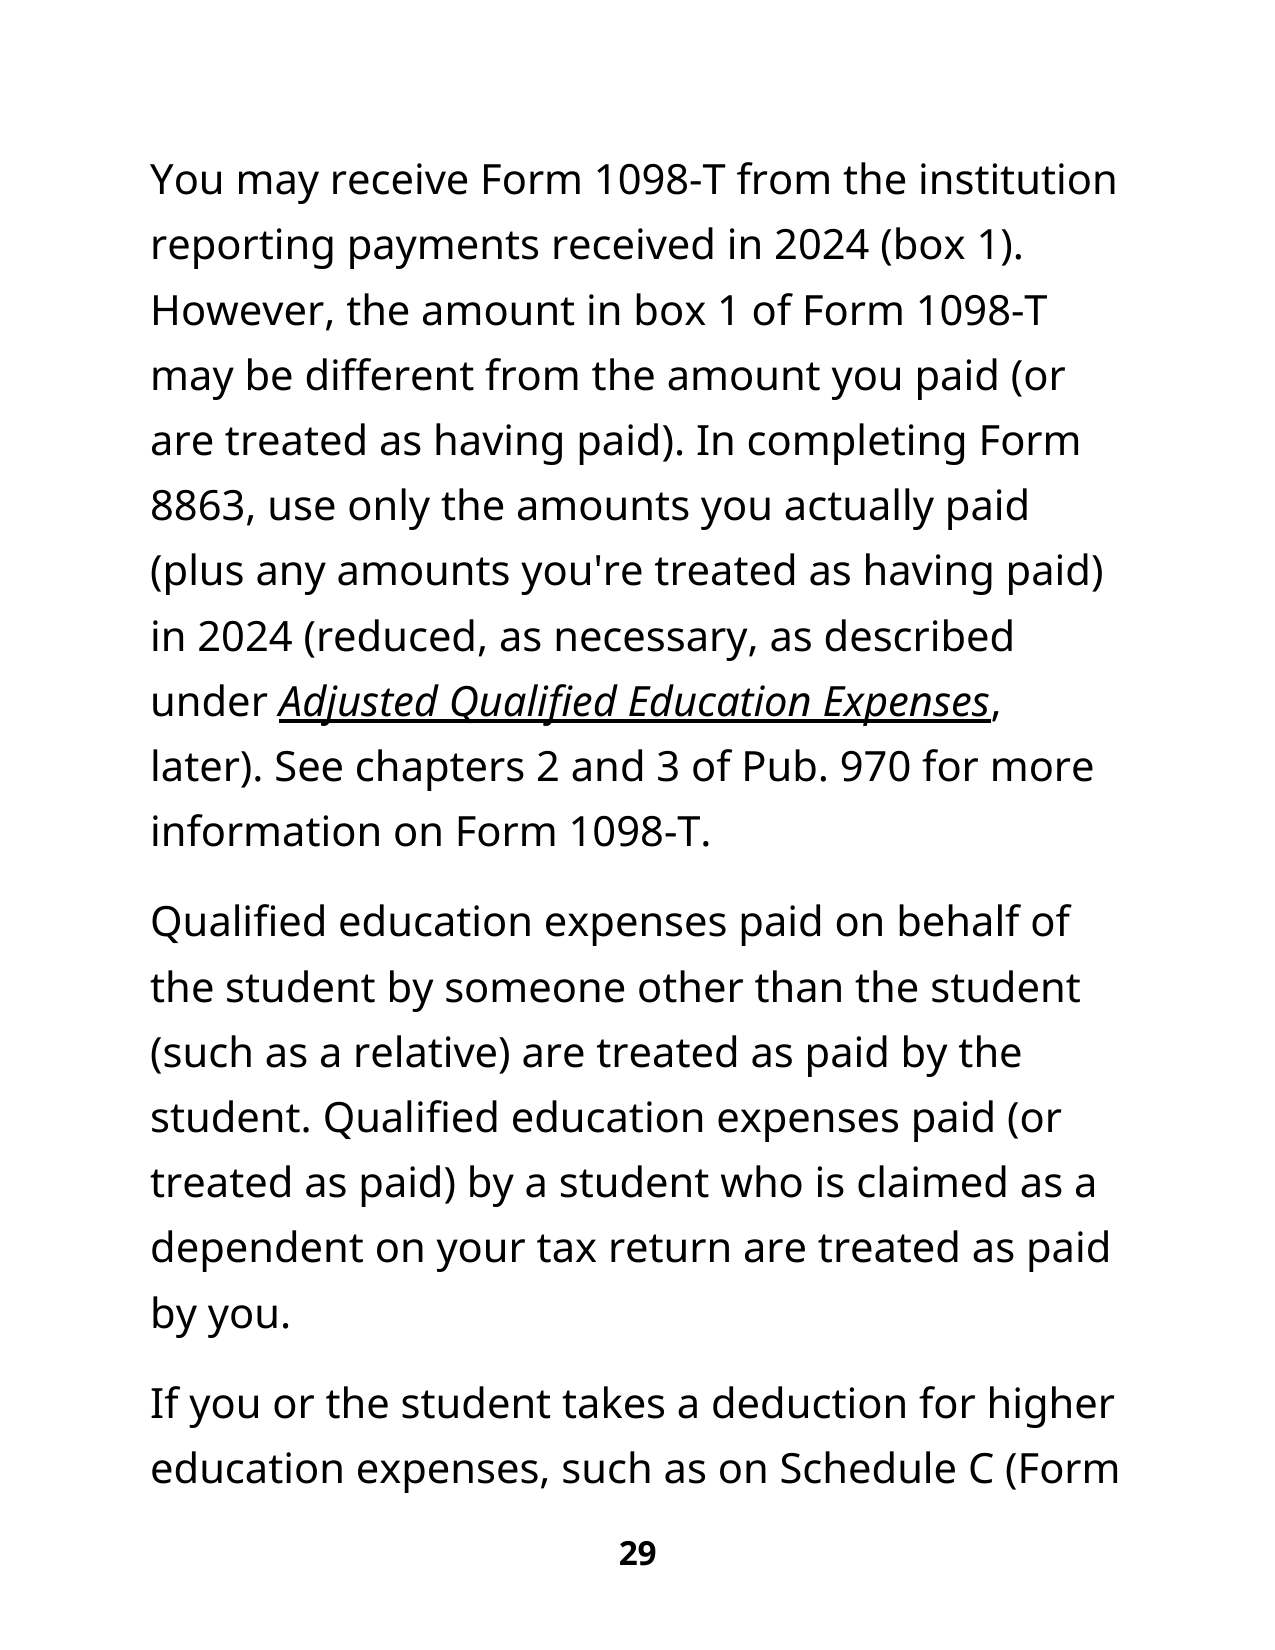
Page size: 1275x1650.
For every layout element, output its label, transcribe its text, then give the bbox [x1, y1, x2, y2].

text Qualified education expenses paid on behalf of the student by someone other than the student (such as a relative) are treated as paid by the student. Qualified education expenses paid (or treated as paid) by a student who is claimed as a dependent on your tax return are treated as paid by you. [150, 892, 1125, 1340]
text You may receive Form 1098-T from the institution reporting payments received in 2024 (box 1). However, the amount in box 1 of Form 1098-T may be different from the amount you paid (or are treated as having paid). In completing Form 8863, use only the amounts you actually paid (plus any amounts you're treated as having paid) in 2024 (reduced, as necessary, as described under Adjusted Qualified Education Expenses, later). See chapters 2 and 3 of Pub. 970 for more information on Form 1098-T. [150, 150, 1125, 859]
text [150, 1374, 1125, 1496]
